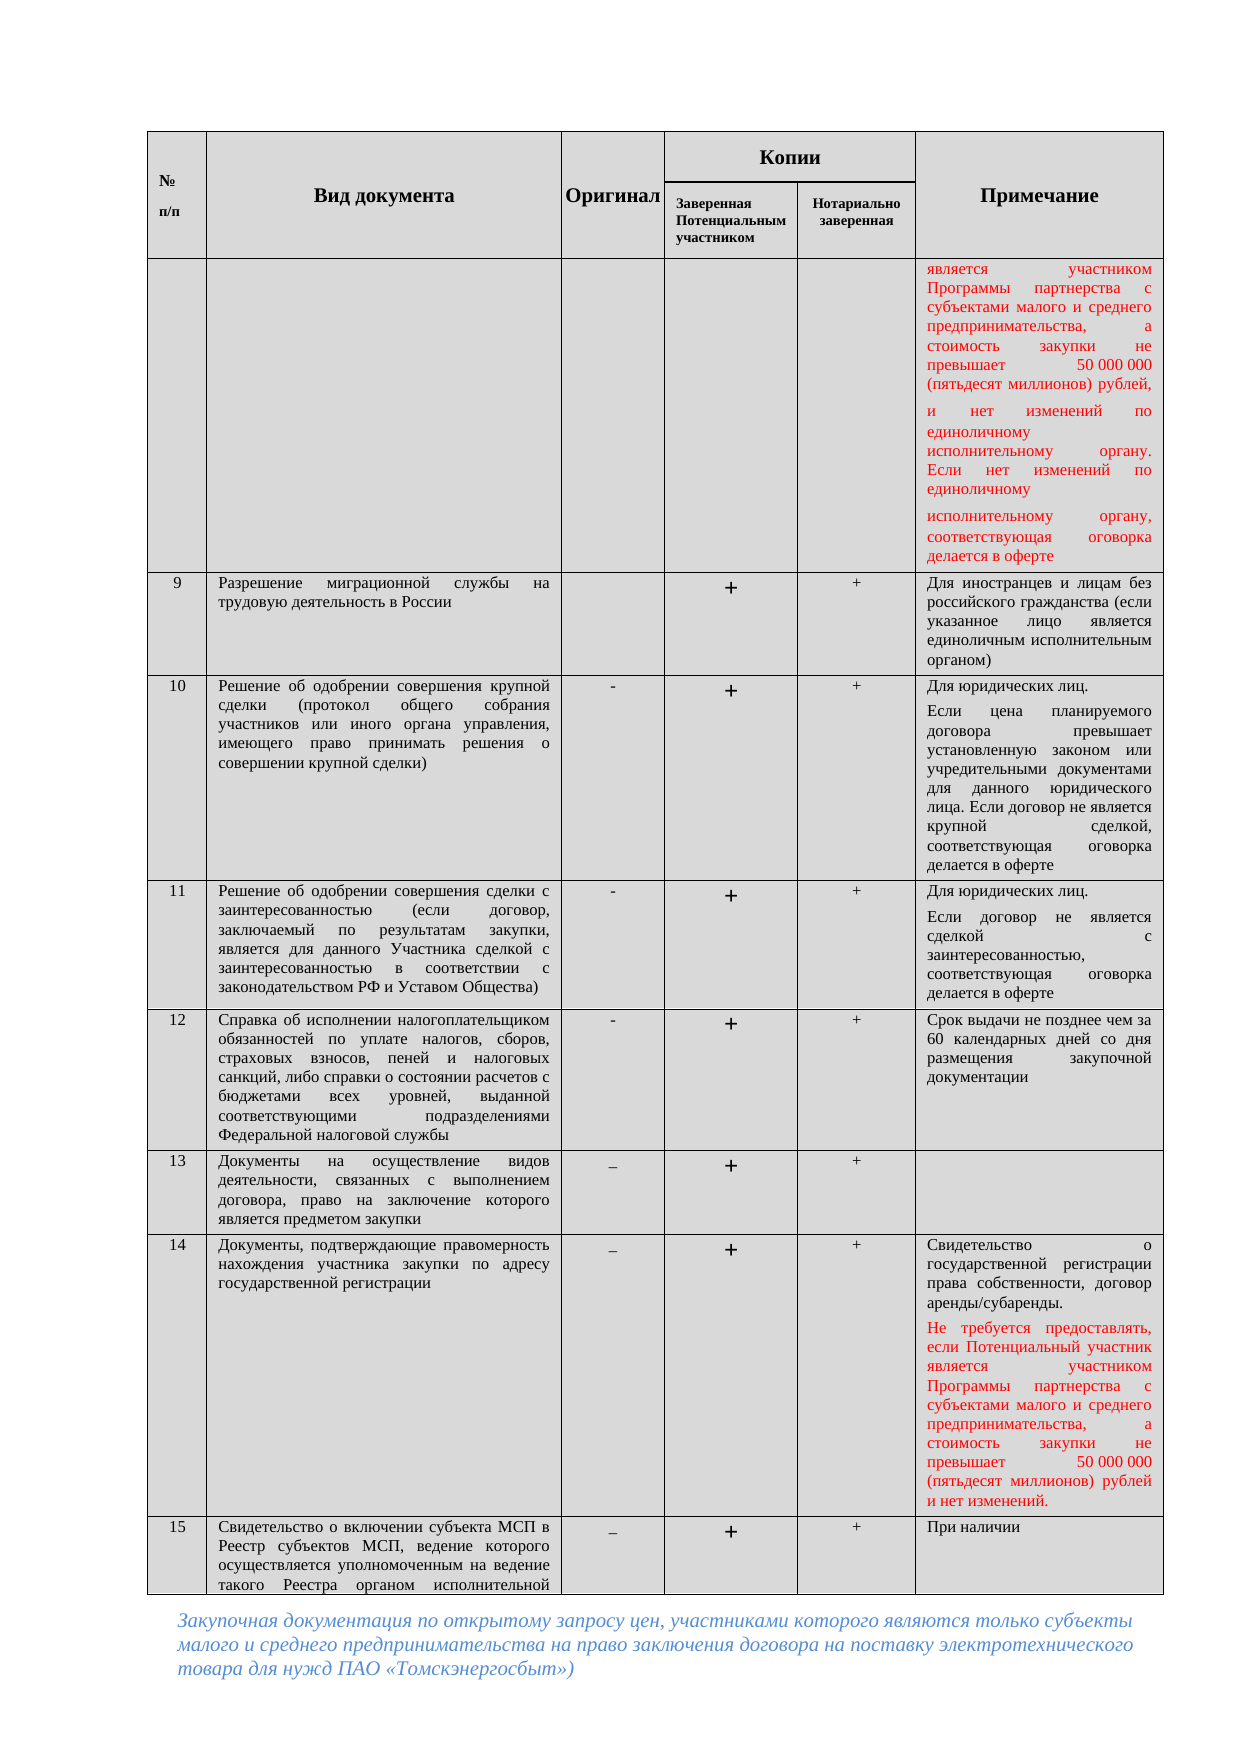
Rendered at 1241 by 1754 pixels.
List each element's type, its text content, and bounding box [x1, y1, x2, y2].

table_cell 9 [148, 573, 206, 675]
table_cell Решение об одобрении совершения сделки с заинтересованностью (если договор, заключаемый по результатам закупки, является для данного Участника сделкой с заинтересованностью в соответствии с законодательством РФ и Уставом Общества) [207, 881, 561, 1008]
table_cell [207, 259, 561, 572]
table_cell Заверенная Потенциальным участником [665, 183, 797, 258]
table_cell _ [562, 1235, 664, 1516]
table_cell Нотариально заверенная [798, 183, 915, 258]
table_cell + [665, 1010, 797, 1150]
table_cell [916, 1151, 1163, 1234]
table_cell [562, 259, 664, 572]
table_cell При наличии [916, 1517, 1163, 1593]
table_cell - [562, 1010, 664, 1150]
table_cell 14 [148, 1235, 206, 1516]
table_cell Документы на осуществление видов деятельности, связанных с выполнением договора, право на заключение которого является предметом закупки [207, 1151, 561, 1234]
table_header Примечание [916, 132, 1163, 258]
table_cell Решение об одобрении совершения крупной сделки (протокол общего собрания участников или иного органа управления, имеющего право принимать решения о совершении крупной сделки) [207, 676, 561, 880]
table_cell + [798, 1010, 915, 1150]
table_header Оригинал [562, 132, 664, 258]
table_cell Для юридических лиц. Если цена планируемого договора превышает установленную законом или учредительными документами для данного юридического лица. Если договор не является крупной сделкой, соответствующая оговорка делается в оферте [916, 676, 1163, 880]
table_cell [207, 1517, 561, 1593]
table_cell _ [562, 1151, 664, 1234]
table_cell Справка об исполнении налогоплательщиком обязанностей по уплате налогов, сборов, страховых взносов, пеней и налоговых санкций, либо справки о состоянии расчетов с бюджетами всех уровней, выданной соответствующими подразделениями Федеральной налоговой службы [207, 1010, 561, 1150]
table_cell - [562, 676, 664, 880]
table_cell + [665, 1151, 797, 1234]
table_cell + [665, 676, 797, 880]
table_cell Для юридических лиц. Если договор не является сделкой с заинтересованностью, соответствующая оговорка делается в оферте [916, 881, 1163, 1008]
table_cell 8 [148, 259, 206, 572]
table_cell 10 [148, 676, 206, 880]
table_cell - [562, 881, 664, 1008]
table_cell _ [562, 1517, 664, 1593]
table_cell + [665, 1517, 797, 1593]
table_cell + [798, 573, 915, 675]
table_cell + [665, 881, 797, 1008]
table_cell + [665, 573, 797, 675]
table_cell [916, 259, 1163, 572]
table_cell [562, 573, 664, 675]
table_header Копии [665, 132, 915, 181]
table_cell + [798, 1235, 915, 1516]
table_cell Разрешение миграционной службы на трудовую деятельность в России [207, 573, 561, 675]
table_cell Для иностранцев и лицам без российского гражданства (если указанное лицо является единоличным исполнительным органом) [916, 573, 1163, 675]
table_cell + [798, 881, 915, 1008]
table_header Вид документа [207, 132, 561, 258]
table_cell + [665, 259, 797, 572]
table_cell + [798, 676, 915, 880]
table_cell + [798, 1151, 915, 1234]
table_cell Свидетельство о государственной регистрации права собственности, договор аренды/субаренды. Не требуется предоставлять, если Потенциальный участник является участником Программы партнерства с субъектами малого и среднего предпринимательства, а стоимость закупки не превышает 50 000 000 (пятьдесят миллионов) рублей и нет изменений. [916, 1235, 1163, 1516]
table_cell + [665, 1235, 797, 1516]
table_cell 11 [148, 881, 206, 1008]
table_cell 13 [148, 1151, 206, 1234]
table_cell 12 [148, 1010, 206, 1150]
table_cell + [798, 259, 915, 572]
table_header № п/п [148, 132, 206, 258]
table_cell Срок выдачи не позднее чем за 60 календарных дней со дня размещения закупочной документации [916, 1010, 1163, 1150]
table_cell + [798, 1517, 915, 1593]
table_cell 15 [148, 1517, 206, 1593]
table_cell Документы, подтверждающие правомерность нахождения участника закупки по адресу государственной регистрации [207, 1235, 561, 1516]
